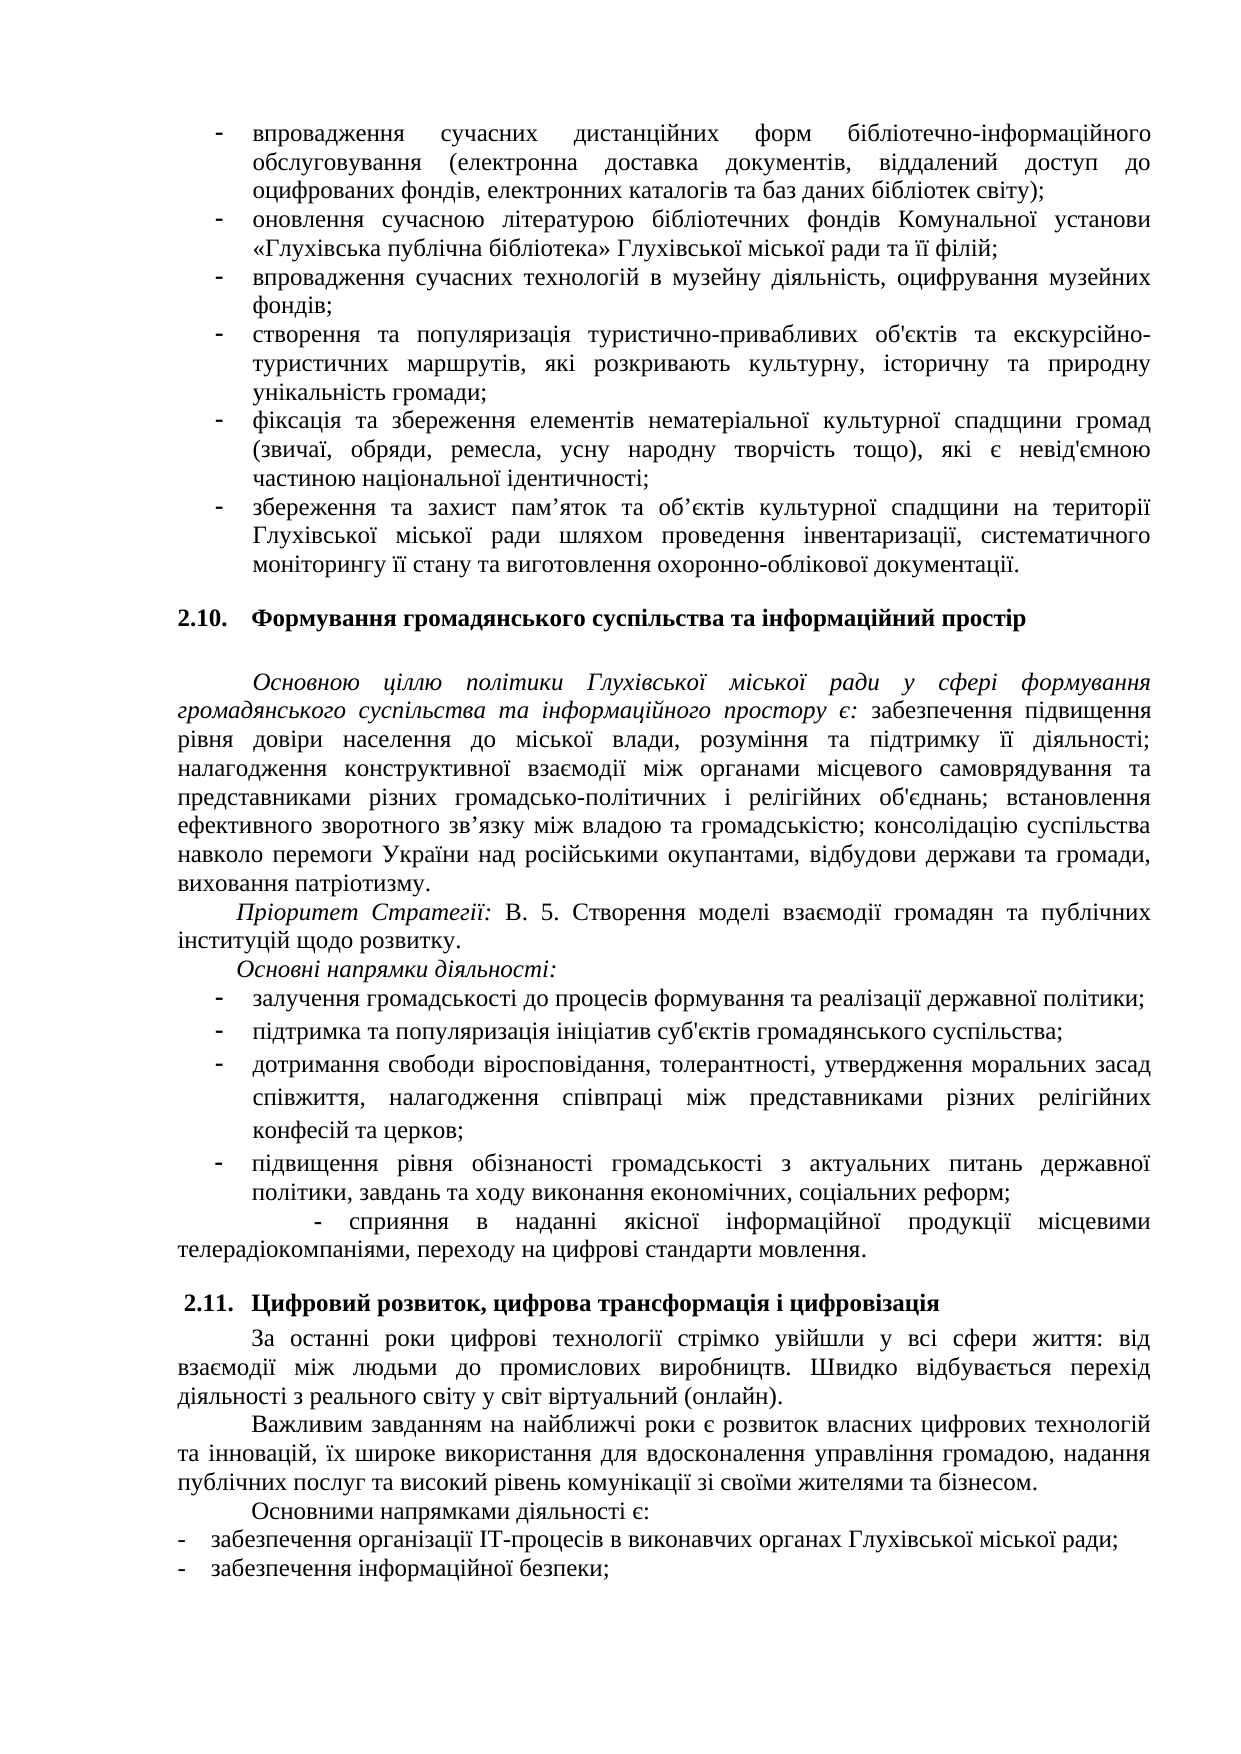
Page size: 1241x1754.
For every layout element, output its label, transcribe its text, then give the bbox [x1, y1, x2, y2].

list залучення громадськості до процесів формування та реалізації державної політики; [215, 983, 1152, 1012]
subtitle 2.11. Цифровий розвиток, цифрова трансформація і цифровізація [177, 1288, 1152, 1317]
text Основними напрямками діяльності є: [177, 1496, 1152, 1524]
text Пріоритет Стратегії: В. 5. Створення моделі взаємодії громадян та публічних інституцій щодо розвитку. [177, 897, 1152, 954]
list оновлення сучасною літературою бібліотечних фондів Комунальної установи «Глухівська публічна бібліотека» Глухівської міської ради та її філій; [215, 204, 1152, 262]
list підвищення рівня обізнаності громадськості з актуальних питань державної політики, завдань та ходу виконання економічних, соціальних реформ; [214, 1148, 1152, 1206]
text Основні напрямки діяльності: [177, 954, 1152, 983]
subtitle 2.10. Формування громадянського суспільства та інформаційний простір [177, 603, 1152, 632]
list створення та популяризація туристично-привабливих об'єктів та екскурсійно-туристичних маршрутів, які розкривають культурну, історичну та природну унікальність громади; [215, 319, 1152, 406]
text - сприяння в наданні якісної інформаційної продукції місцевими телерадіокомпаніями, переходу на цифрові стандарти мовлення. [177, 1206, 1152, 1263]
text За останні роки цифрові технології стрімко увійшли у всі сфери життя: від взаємодії між людьми до промислових виробництв. Швидко відбувається перехід діяльності з реального світу у світ віртуальний (онлайн). [177, 1323, 1152, 1409]
text Основною ціллю політики Глухівської міської ради у сфері формування громадянського суспільства та інформаційного простору є: забезпечення підвищення рівня довіри населення до міської влади, розуміння та підтримку її діяльності; налагодження конструктивної взаємодії між органами місцевого самоврядування та представниками різних громадсько-політичних і релігійних об'єднань; встановлення ефективного зворотного зв’язку між владою та громадськістю; консолідацію суспільства навколо перемоги України над російськими окупантами, відбудови держави та громади, виховання патріотизму. [177, 667, 1152, 897]
list дотримання свободи віросповідання, толерантності, утвердження моральних засад співжиття, налагодження співпраці між представниками різних релігійних конфесій та церков; [215, 1049, 1152, 1144]
text - забезпечення організації ІТ-процесів в виконавчих органах Глухівської міської ради; [177, 1524, 1152, 1553]
list впровадження сучасних технологій в музейну діяльність, оцифрування музейних фондів; [215, 262, 1152, 319]
list підтримка та популяризація ініціатив суб'єктів громадянського суспільства; [215, 1016, 1152, 1045]
list фіксація та збереження елементів нематеріальної культурної спадщини громад (звичаї, обряди, ремесла, усну народну творчість тощо), які є невід'ємною частиною національної ідентичності; [215, 406, 1152, 492]
text - забезпечення інформаційної безпеки; [177, 1553, 1152, 1582]
text Важливим завданням на найближчі роки є розвиток власних цифрових технологій та інновацій, їх широке використання для вдосконалення управління громадою, надання публічних послуг та високий рівень комунікації зі своїми жителями та бізнесом. [177, 1409, 1152, 1496]
list впровадження сучасних дистанційних форм бібліотечно-інформаційного обслуговування (електронна доставка документів, віддалений доступ до оцифрованих фондів, електронних каталогів та баз даних бібліотек світу); [215, 118, 1152, 204]
list збереження та захист пам’яток та об’єктів культурної спадщини на території Глухівської міської ради шляхом проведення інвентаризації, систематичного моніторингу її стану та виготовлення охоронно-облікової документації. [215, 492, 1152, 578]
